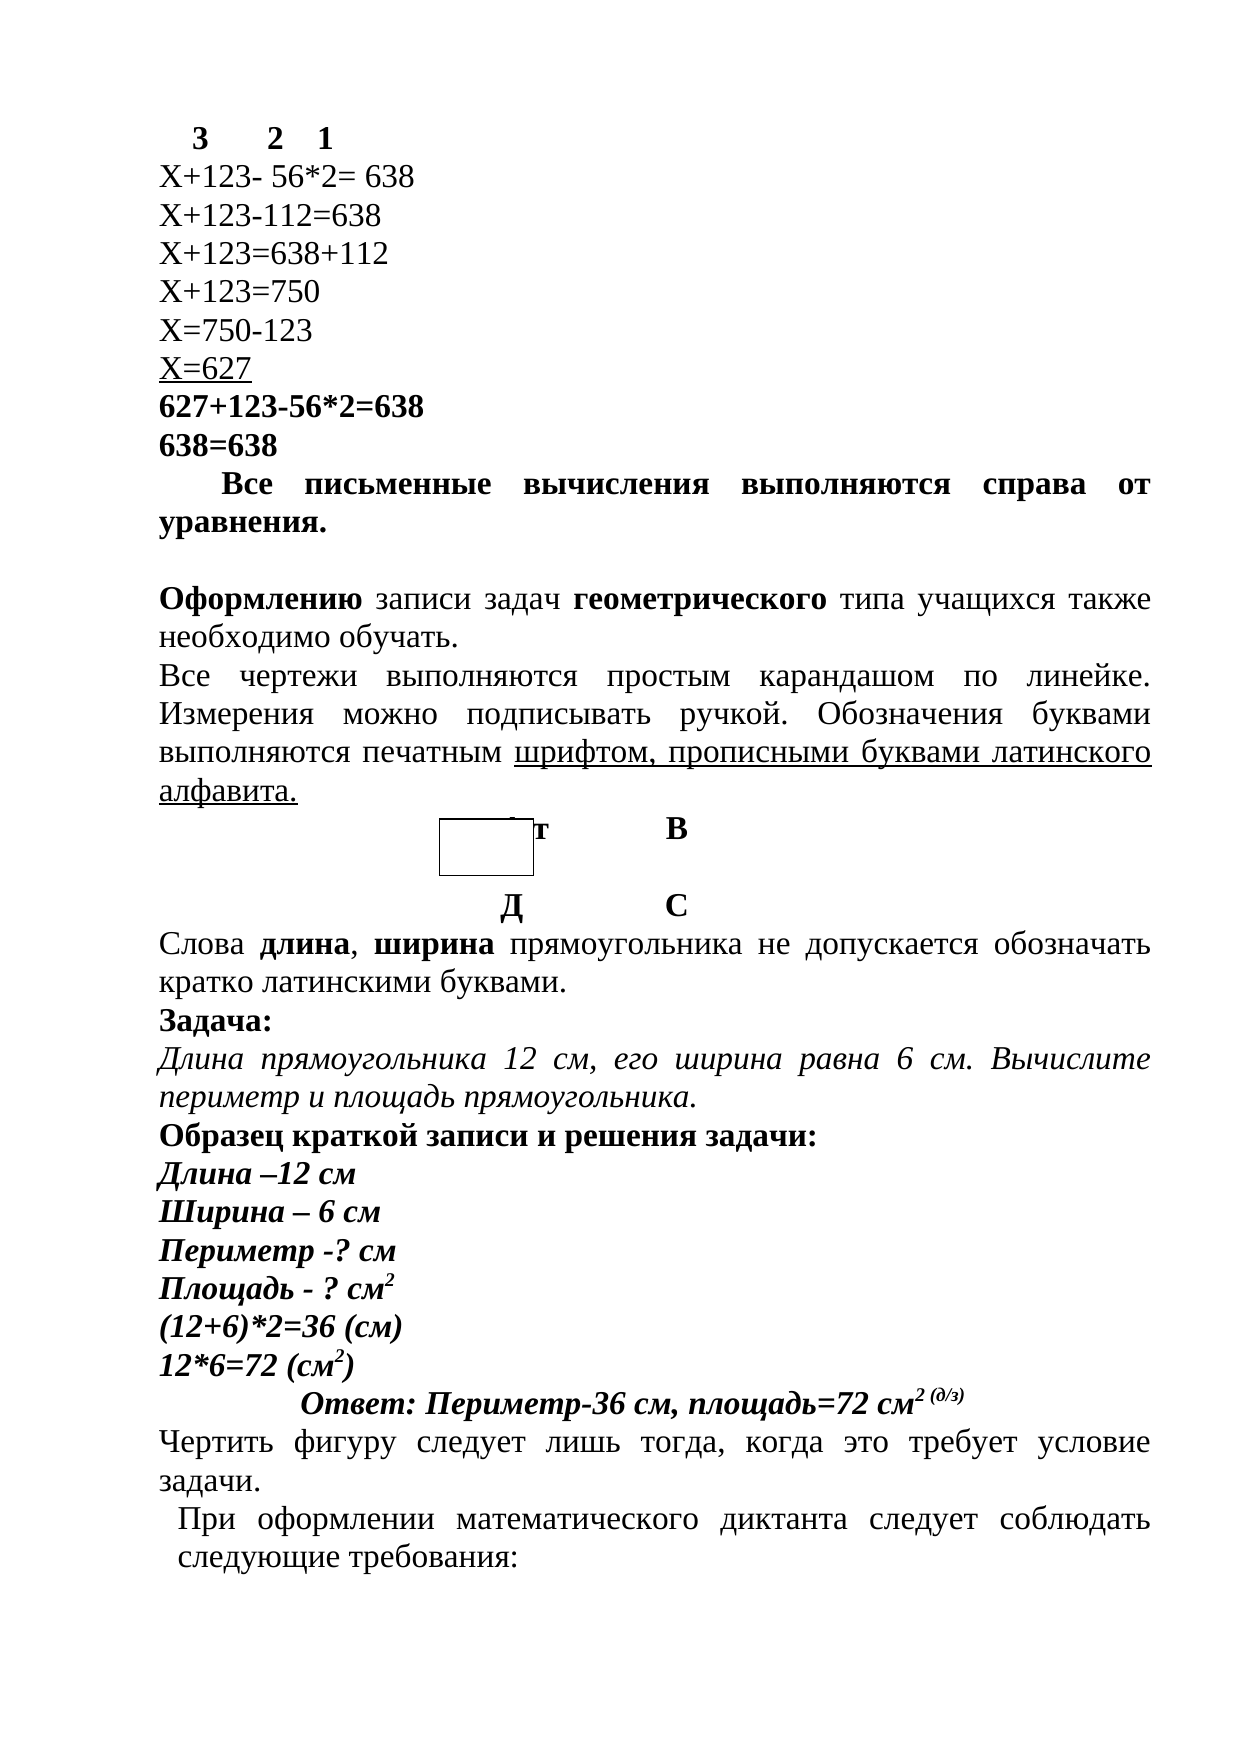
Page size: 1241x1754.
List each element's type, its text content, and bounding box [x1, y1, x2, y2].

text Х=627 [158, 348, 1152, 386]
text Длина прямоугольника 12 см, его ширина равна 6 см. Вычислите периметр и площадь прямоугольника. [158, 1038, 1152, 1115]
text Чертить фигуру следует лишь тогда, когда это требует условие задачи. [158, 1421, 1152, 1498]
text Х+123- 56*2= 638 [158, 156, 1152, 195]
text 12*6=72 (см2) [158, 1345, 1152, 1383]
text Периметр -? см [158, 1230, 1152, 1268]
text (12+6)*2=36 (см) [158, 1306, 1152, 1345]
text Слова длина, ширина прямоугольника не допускается обозначать кратко латинскими буквами. [158, 923, 1152, 1000]
text Все письменные вычисления выполняются справа от уравнения. [158, 463, 1152, 540]
text Оформлению записи задач геометрического типа учащихся также необходимо обучать. [158, 578, 1152, 655]
text Х+123=638+112 [158, 233, 1152, 271]
text Все чертежи выполняются простым карандашом по линейке. Измерения можно подписывать ручкой. Обозначения буквами выполняются печатным шрифтом, прописными буквами латинского алфавита. [158, 655, 1152, 808]
text Х=750-123 [158, 310, 1152, 348]
text Х+123=750 [158, 271, 1152, 310]
text 638=638 [158, 425, 1152, 463]
text Задача: [158, 1000, 1152, 1038]
text При оформлении математического диктанта следует соблюдать следующие требования: [177, 1498, 1152, 1575]
text 3 2 1 [158, 118, 1152, 156]
text Х+123-112=638 [158, 195, 1152, 233]
text Ширина – 6 см [158, 1191, 1152, 1230]
text Образец краткой записи и решения задачи: [158, 1115, 1152, 1153]
text Длина –12 см [158, 1153, 1152, 1191]
text Д С [158, 885, 1152, 923]
text Ответ: Периметр-36 см, площадь=72 см2 (д/з) [158, 1383, 1152, 1421]
text 627+123-56*2=638 [158, 386, 1152, 425]
text А т В [158, 808, 1152, 846]
text Площадь - ? см2 [158, 1268, 1152, 1306]
